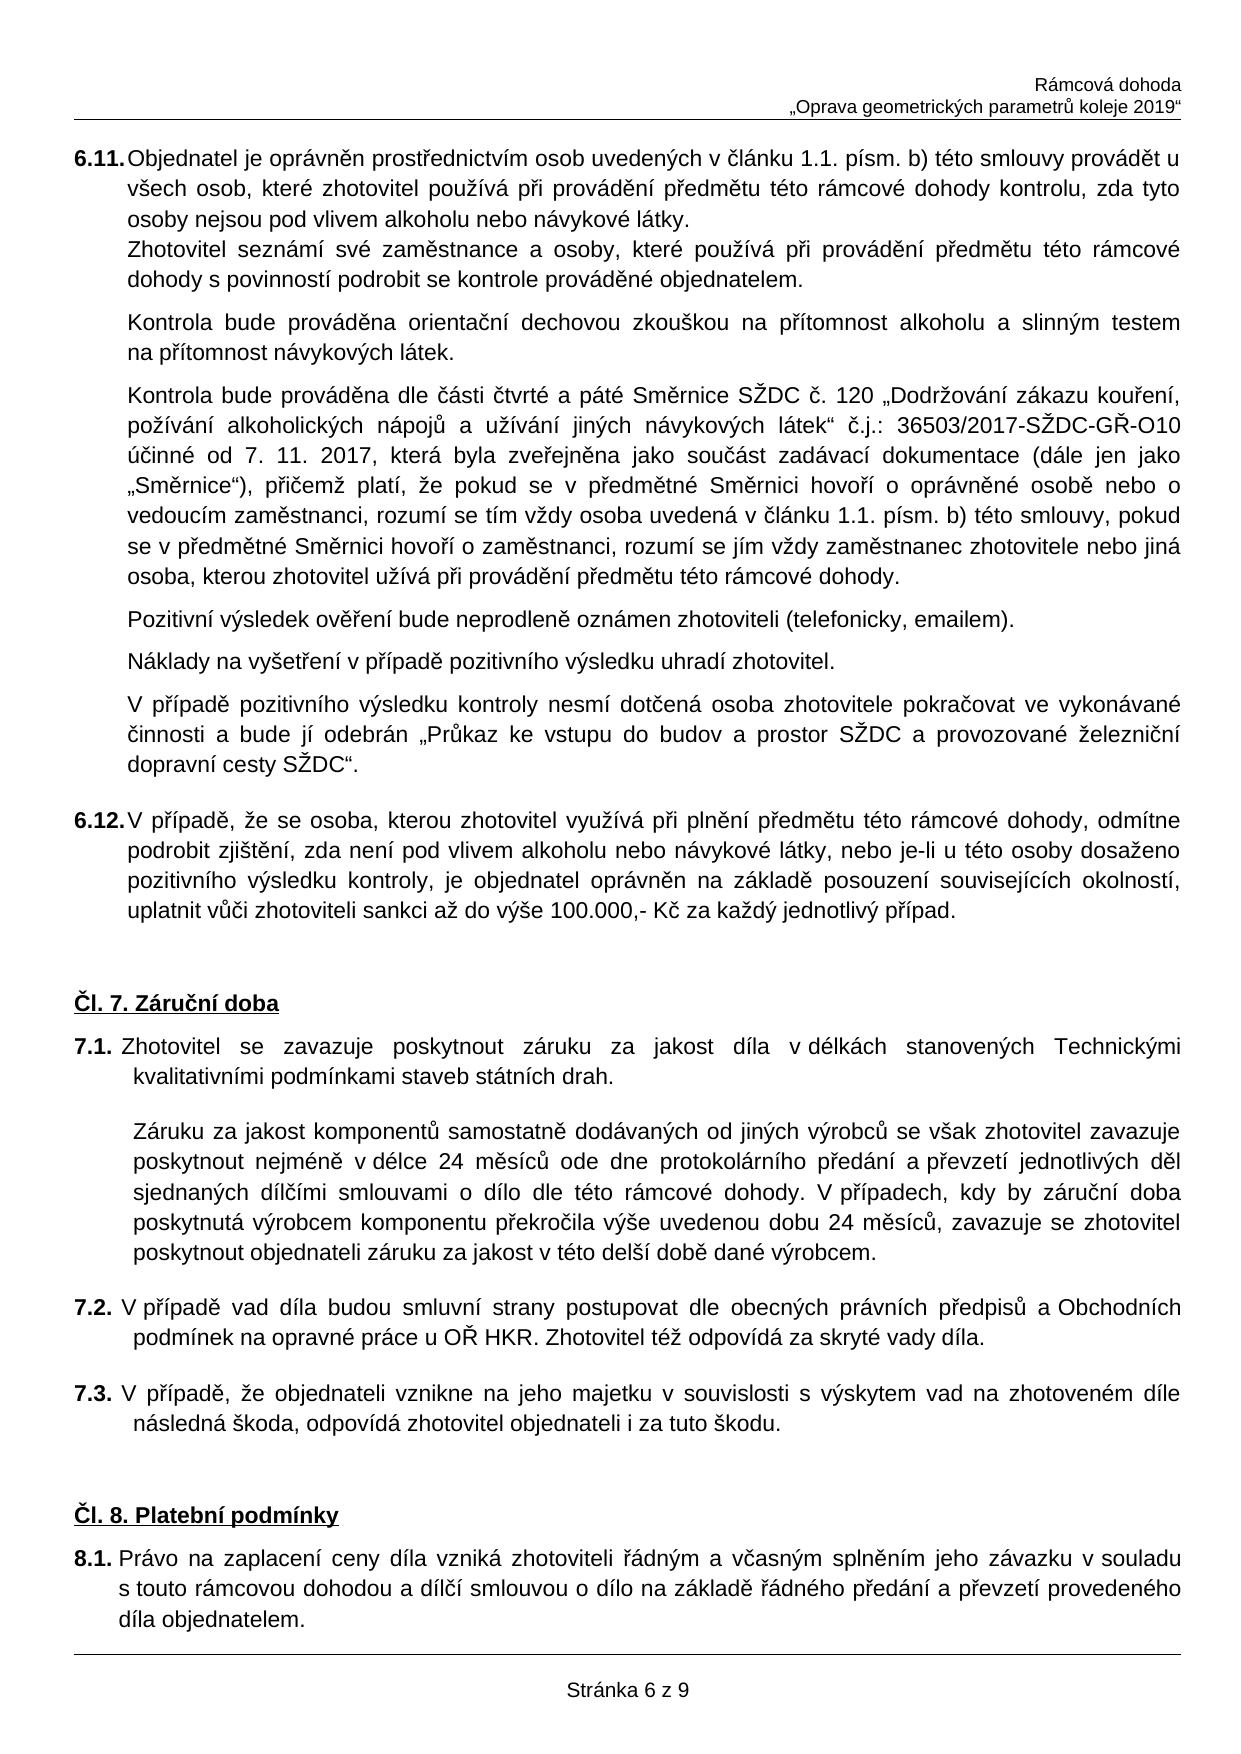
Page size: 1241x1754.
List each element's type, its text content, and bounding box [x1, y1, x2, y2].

text Náklady na vyšetření v případě pozitivního výsledku uhradí zhotovitel. [127, 648, 1181, 674]
text Pozitivní výsledek ověření bude neprodleně oznámen zhotoviteli (telefonicky, emailem). [127, 606, 1181, 632]
list V případě vad díla budou smluvní strany postupovat dle obecných právních předpisů a Obchodních podmínek na opravné práce u OŘ HKR. Zhotovitel též odpovídá za skryté vady díla. [74, 1294, 1181, 1351]
list Zhotovitel se zavazuje poskytnout záruku za jakost díla v délkách stanovených Technickými kvalitativními podmínkami staveb státních drah. [74, 1033, 1181, 1089]
text Kontrola bude prováděna dle části čtvrté a páté Směrnice SŽDC č. 120 „Dodržování zákazu kouření, požívání alkoholických nápojů a užívání jiných návykových látek“ č.j.: 36503/2017-SŽDC-GŘ-O10 účinné od 7. 11. 2017, která byla zveřejněna jako součást zadávací dokumentace (dále jen jako „Směrnice“), přičemž platí, že pokud se v předmětné Směrnici hovoří o oprávněné osobě nebo o vedoucím zaměstnanci, rozumí se tím vždy osoba uvedená v článku 1.1. písm. b) této smlouvy, pokud se v předmětné Směrnici hovoří o zaměstnanci, rozumí se jím vždy zaměstnanec zhotovitele nebo jiná osoba, kterou zhotovitel užívá při provádění předmětu této rámcové dohody. [127, 382, 1181, 589]
list Objednatel je oprávněn prostřednictvím osob uvedených v článku 1.1. písm. b) této smlouvy provádět u všech osob, které zhotovitel používá při provádění předmětu této rámcové dohody kontrolu, zda tyto osoby nejsou pod vlivem alkoholu nebo návykové látky. [74, 145, 1181, 232]
text V případě pozitivního výsledku kontroly nesmí dotčená osoba zhotovitele pokračovat ve vykonávané činnosti a bude jí odebrán „Průkaz ke vstupu do budov a prostor SŽDC a provozované železniční dopravní cesty SŽDC“. [127, 691, 1181, 778]
text Čl. 7. Záruční doba [74, 990, 1181, 1016]
text Čl. 8. Platební podmínky [74, 1502, 1181, 1529]
list V případě, že se osoba, kterou zhotovitel využívá při plnění předmětu této rámcové dohody, odmítne podrobit zjištění, zda není pod vlivem alkoholu nebo návykové látky, nebo je-li u této osoby dosaženo pozitivního výsledku kontroly, je objednatel oprávněn na základě posouzení souvisejících okolností, uplatnit vůči zhotoviteli sankci až do výše 100.000,- Kč za každý jednotlivý případ. [74, 807, 1181, 923]
text Záruku za jakost komponentů samostatně dodávaných od jiných výrobců se však zhotovitel zavazuje poskytnout nejméně v délce 24 měsíců ode dne protokolárního předání a převzetí jednotlivých děl sjednaných dílčími smlouvami o dílo dle této rámcové dohody. V případech, kdy by záruční doba poskytnutá výrobcem komponentu překročila výše uvedenou dobu 24 měsíců, zavazuje se zhotovitel poskytnout objednateli záruku za jakost v této delší době dané výrobcem. [133, 1118, 1181, 1265]
list V případě, že objednateli vznikne na jeho majetku v souvislosti s výskytem vad na zhotoveném díle následná škoda, odpovídá zhotovitel objednateli i za tuto škodu. [74, 1379, 1181, 1436]
text Kontrola bude prováděna orientační dechovou zkouškou na přítomnost alkoholu a slinným testem na přítomnost návykových látek. [127, 309, 1181, 365]
text Zhotovitel seznámí své zaměstnance a osoby, které používá při provádění předmětu této rámcové dohody s povinností podrobit se kontrole prováděné objednatelem. [127, 236, 1181, 292]
list Právo na zaplacení ceny díla vzniká zhotoviteli řádným a včasným splněním jeho závazku v souladu s touto rámcovou dohodou a dílčí smlouvou o dílo na základě řádného předání a převzetí provedeného díla objednatelem. [74, 1545, 1181, 1632]
